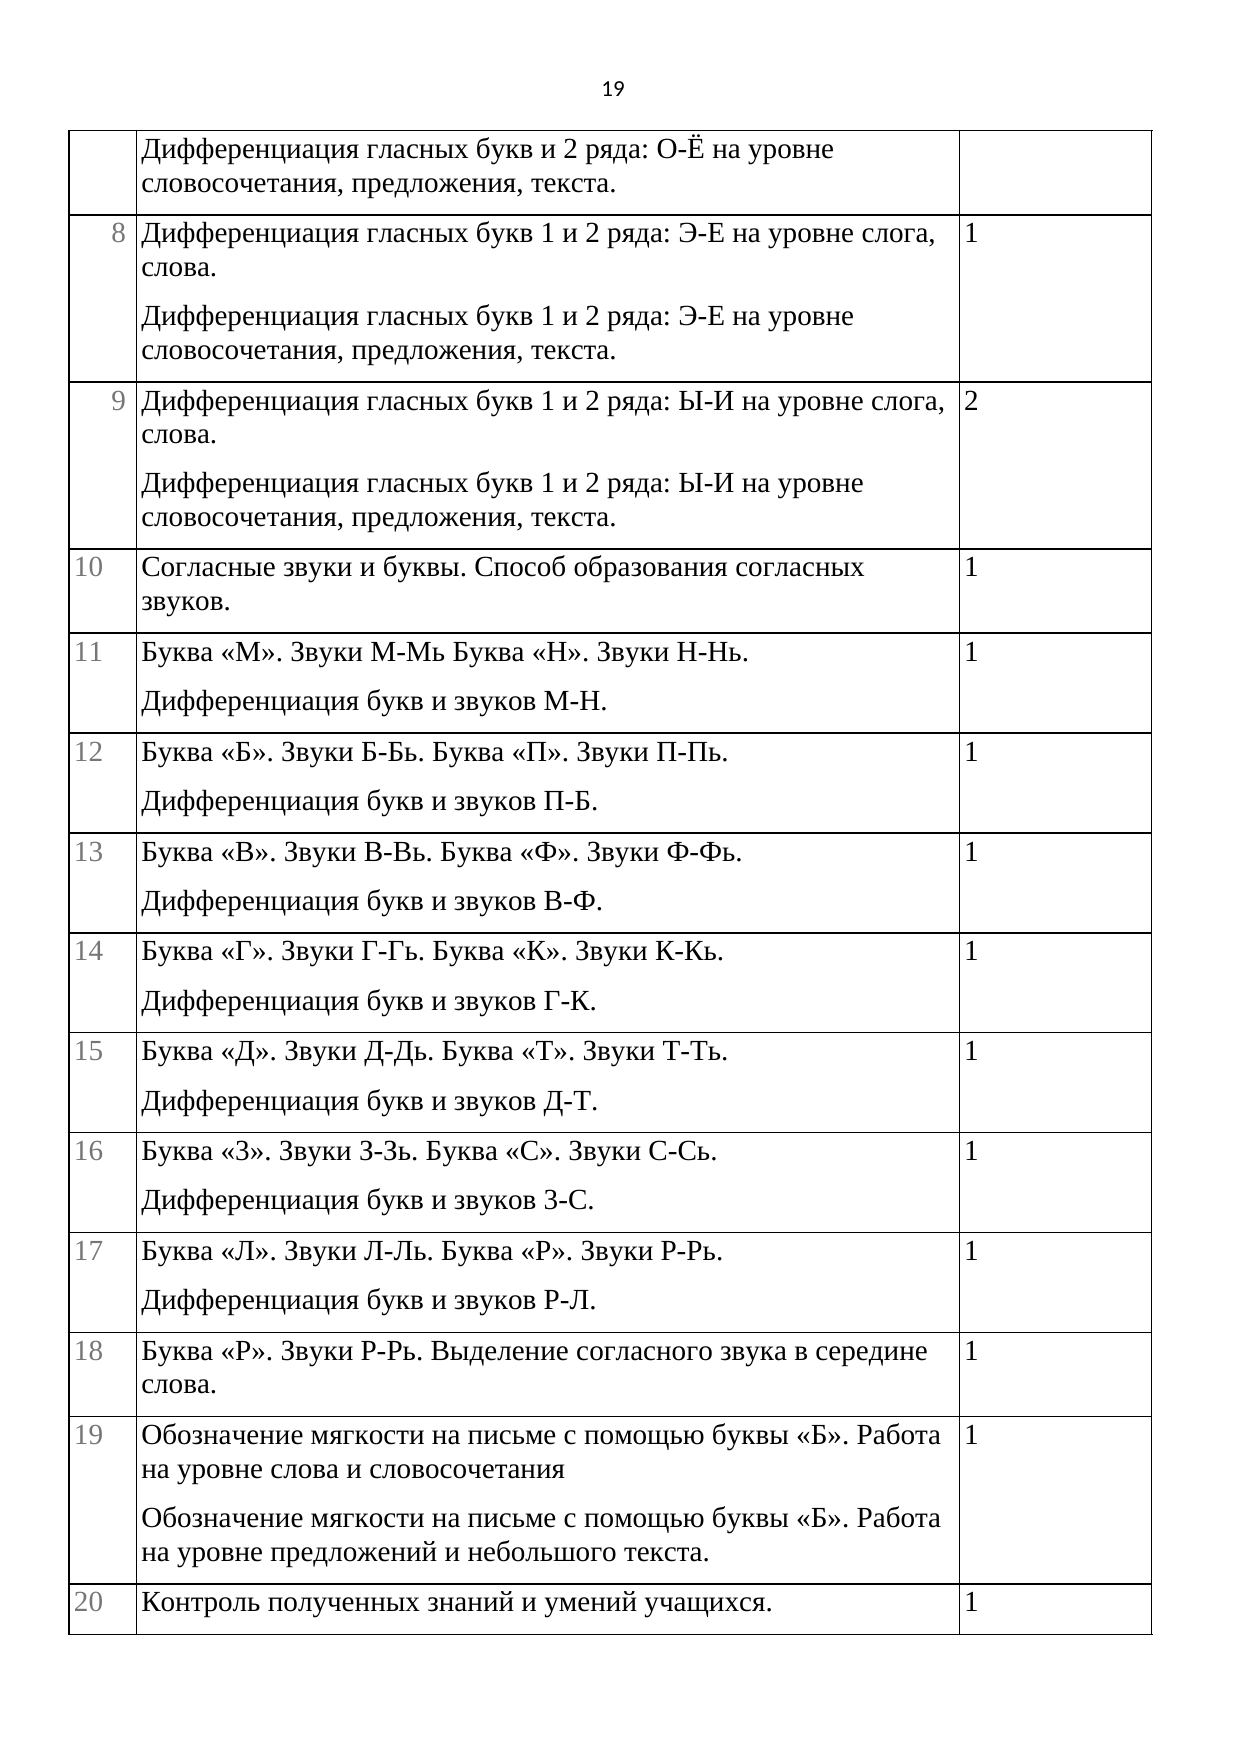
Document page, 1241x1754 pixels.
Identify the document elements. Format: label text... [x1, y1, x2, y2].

table_cell 18 [70, 1333, 136, 1416]
table_cell 1 [960, 1233, 1151, 1332]
table_cell Буква «М». Звуки М-Мь Буква «Н». Звуки Н-Нь. Дифференциация букв и звуков М-Н. [137, 634, 959, 732]
table_cell 16 [70, 1133, 136, 1232]
table_cell Контроль полученных знаний и умений учащихся. [137, 1585, 959, 1633]
table_cell 1 [960, 1333, 1151, 1416]
table_cell 1 [960, 634, 1151, 732]
table_cell 13 [70, 834, 136, 932]
table_cell 14 [70, 934, 136, 1032]
table_cell 9 [70, 383, 136, 548]
table_cell 17 [70, 1233, 136, 1332]
table_cell Буква «Р». Звуки Р-Рь. Выделение согласного звука в середине слова. [137, 1333, 959, 1416]
table_cell 1 [960, 1585, 1151, 1633]
table_cell 20 [70, 1585, 136, 1633]
table_cell 7 [70, 131, 136, 214]
table_cell Буква «Г». Звуки Г-Гь. Буква «К». Звуки К-Кь. Дифференциация букв и звуков Г-К. [137, 934, 959, 1032]
table_cell 1 [960, 550, 1151, 632]
table_cell 11 [70, 634, 136, 732]
table_cell 1 [960, 216, 1151, 381]
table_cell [137, 131, 959, 214]
table_cell Буква «Д». Звуки Д-Дь. Буква «Т». Звуки Т-Ть. Дифференциация букв и звуков Д-Т. [137, 1033, 959, 1132]
table_cell 1 [960, 934, 1151, 1032]
table_cell 10 [70, 550, 136, 632]
table_cell 1 [960, 1033, 1151, 1132]
table_cell Буква «Л». Звуки Л-Ль. Буква «Р». Звуки Р-Рь. Дифференциация букв и звуков Р-Л. [137, 1233, 959, 1332]
table_cell Дифференциация гласных букв 1 и 2 ряда: Э-Е на уровне слога, слова. Дифференциация гласных букв 1 и 2 ряда: Э-Е на уровне словосочетания, предложения, текста. [137, 216, 959, 381]
table_cell 1 [960, 1133, 1151, 1232]
table_cell Буква «Б». Звуки Б-Бь. Буква «П». Звуки П-Пь. Дифференциация букв и звуков П-Б. [137, 734, 959, 832]
table_cell Буква «3». Звуки З-Зь. Буква «С». Звуки С-Сь. Дифференциация букв и звуков 3-С. [137, 1133, 959, 1232]
table_cell Согласные звуки и буквы. Способ образования согласных звуков. [137, 550, 959, 632]
table_cell 15 [70, 1033, 136, 1132]
table_cell 12 [70, 734, 136, 832]
table_cell 1 [960, 834, 1151, 932]
table_cell Обозначение мягкости на письме с помощью буквы «Б». Работа на уровне слова и словосочетания Обозначение мягкости на письме с помощью буквы «Б». Работа на уровне предложений и небольшого текста. [137, 1417, 959, 1583]
table_cell 1 [960, 1417, 1151, 1583]
table_cell Буква «В». Звуки В-Вь. Буква «Ф». Звуки Ф-Фь. Дифференциация букв и звуков В-Ф. [137, 834, 959, 932]
table_cell 2 [960, 383, 1151, 548]
table_cell 19 [70, 1417, 136, 1583]
table_cell 1 [960, 131, 1151, 214]
table_cell 8 [70, 216, 136, 381]
table_cell 1 [960, 734, 1151, 832]
table_cell Дифференциация гласных букв 1 и 2 ряда: Ы-И на уровне слога, слова. Дифференциация гласных букв 1 и 2 ряда: Ы-И на уровне словосочетания, предложения, текста. [137, 383, 959, 548]
